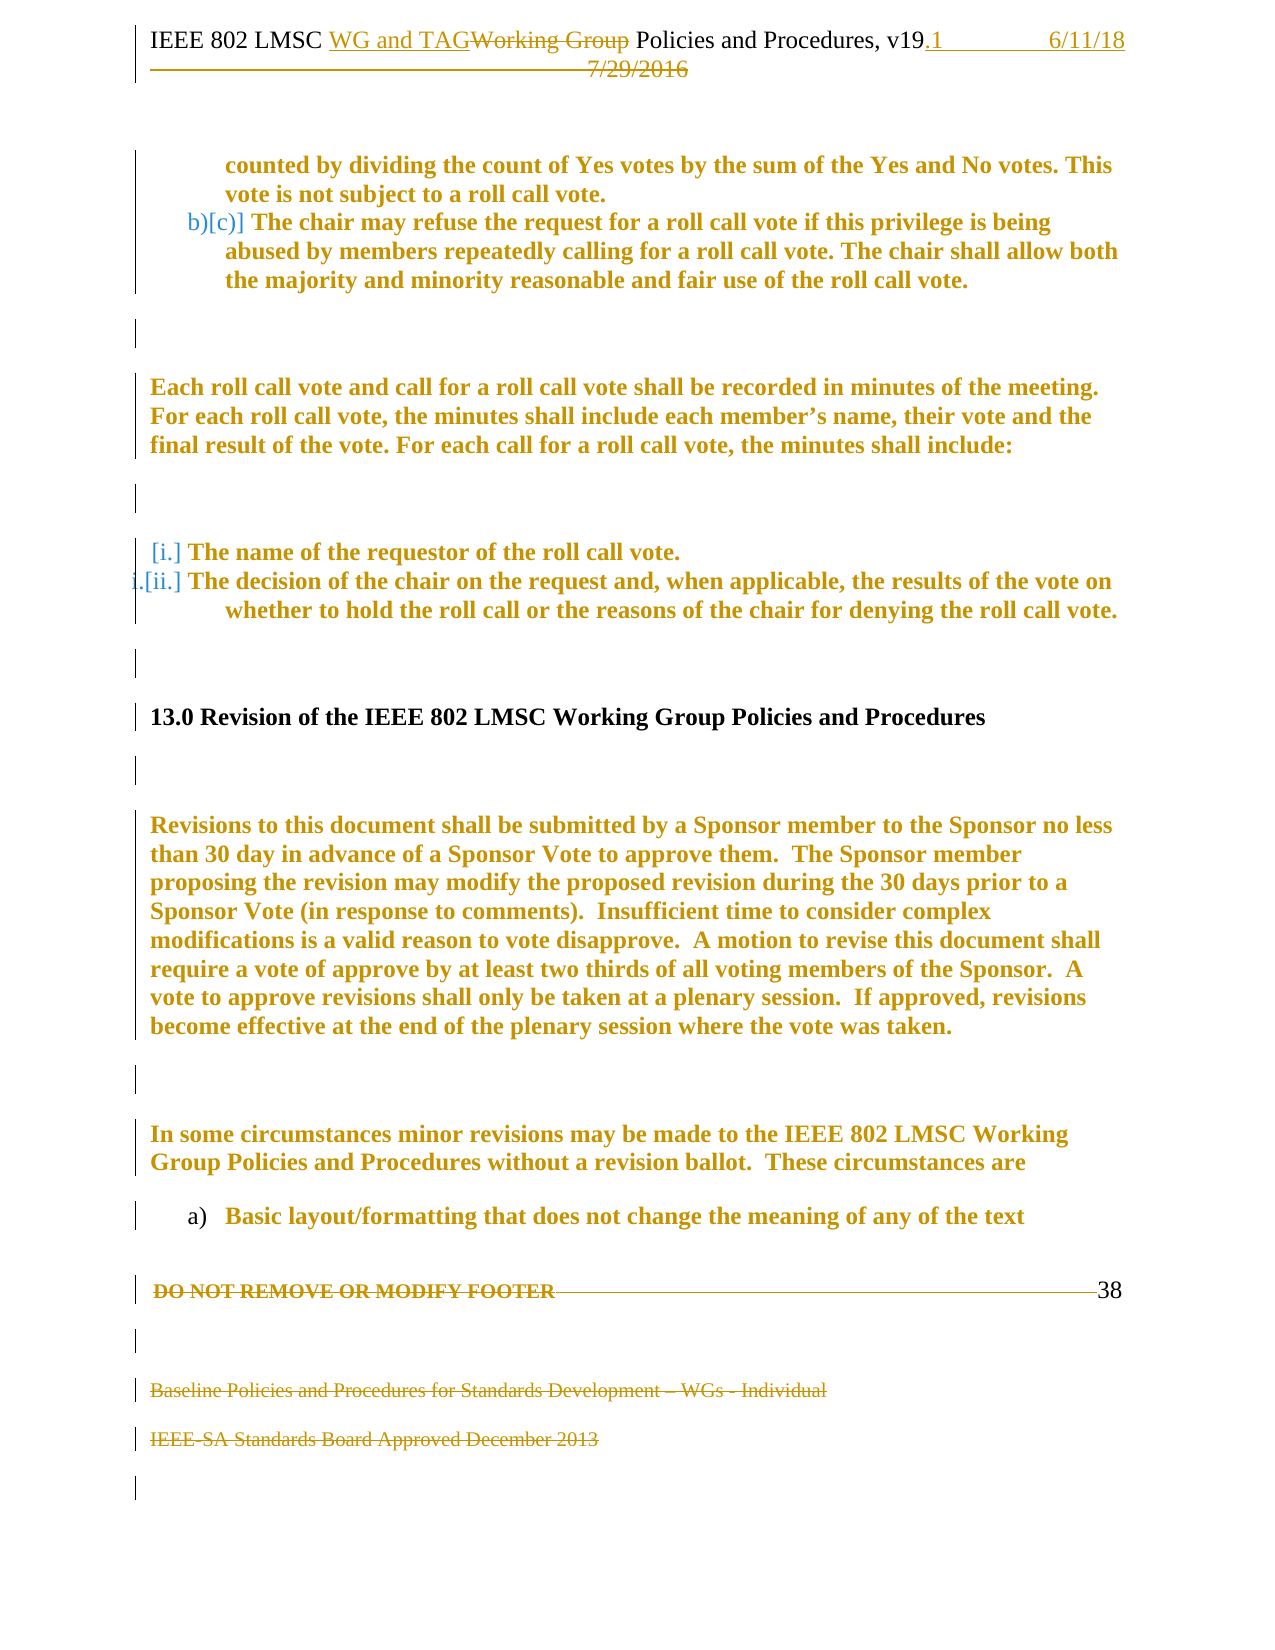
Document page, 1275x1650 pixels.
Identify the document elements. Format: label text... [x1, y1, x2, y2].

list Basic layout/formatting that does not change the meaning of any of the text [187, 1201, 1125, 1230]
text In some circumstances minor revisions may be made to the IEEE 802 LMSC Working Group Policies and Procedures without a revision ballot. These circumstances are [150, 1119, 1125, 1176]
subtitle 13.0 Revision of the IEEE 802 LMSC Working Group Policies and Procedures [150, 702, 1125, 731]
text Each roll call vote and call for a roll call vote shall be recorded in minutes of the meeting. For each roll call vote, the minutes shall include each member’s name, their vote and the final result of the vote. For each call for a roll call vote, the minutes shall include: [150, 372, 1125, 459]
list The decision of the chair on the request and, when applicable, the results of the vote on whether to hold the roll call or the reasons of the chair for denying the roll call vote. [187, 566, 1125, 624]
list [187, 150, 1125, 207]
list The name of the requestor of the roll call vote. [187, 537, 1125, 566]
list The chair may refuse the request for a roll call vote if this privilege is being abused by members repeatedly calling for a roll call vote. The chair shall allow both the majority and minority reasonable and fair use of the roll call vote. [187, 207, 1125, 294]
text Revisions to this document shall be submitted by a Sponsor member to the Sponsor no less than 30 day in advance of a Sponsor Vote to approve them. The Sponsor member proposing the revision may modify the proposed revision during the 30 days prior to a Sponsor Vote (in response to comments). Insufficient time to consider complex modifications is a valid reason to vote disapprove. A motion to revise this document shall require a vote of approve by at least two thirds of all voting members of the Sponsor. A vote to approve revisions shall only be taken at a plenary session. If approved, revisions become effective at the end of the plenary session where the vote was taken. [150, 810, 1125, 1040]
